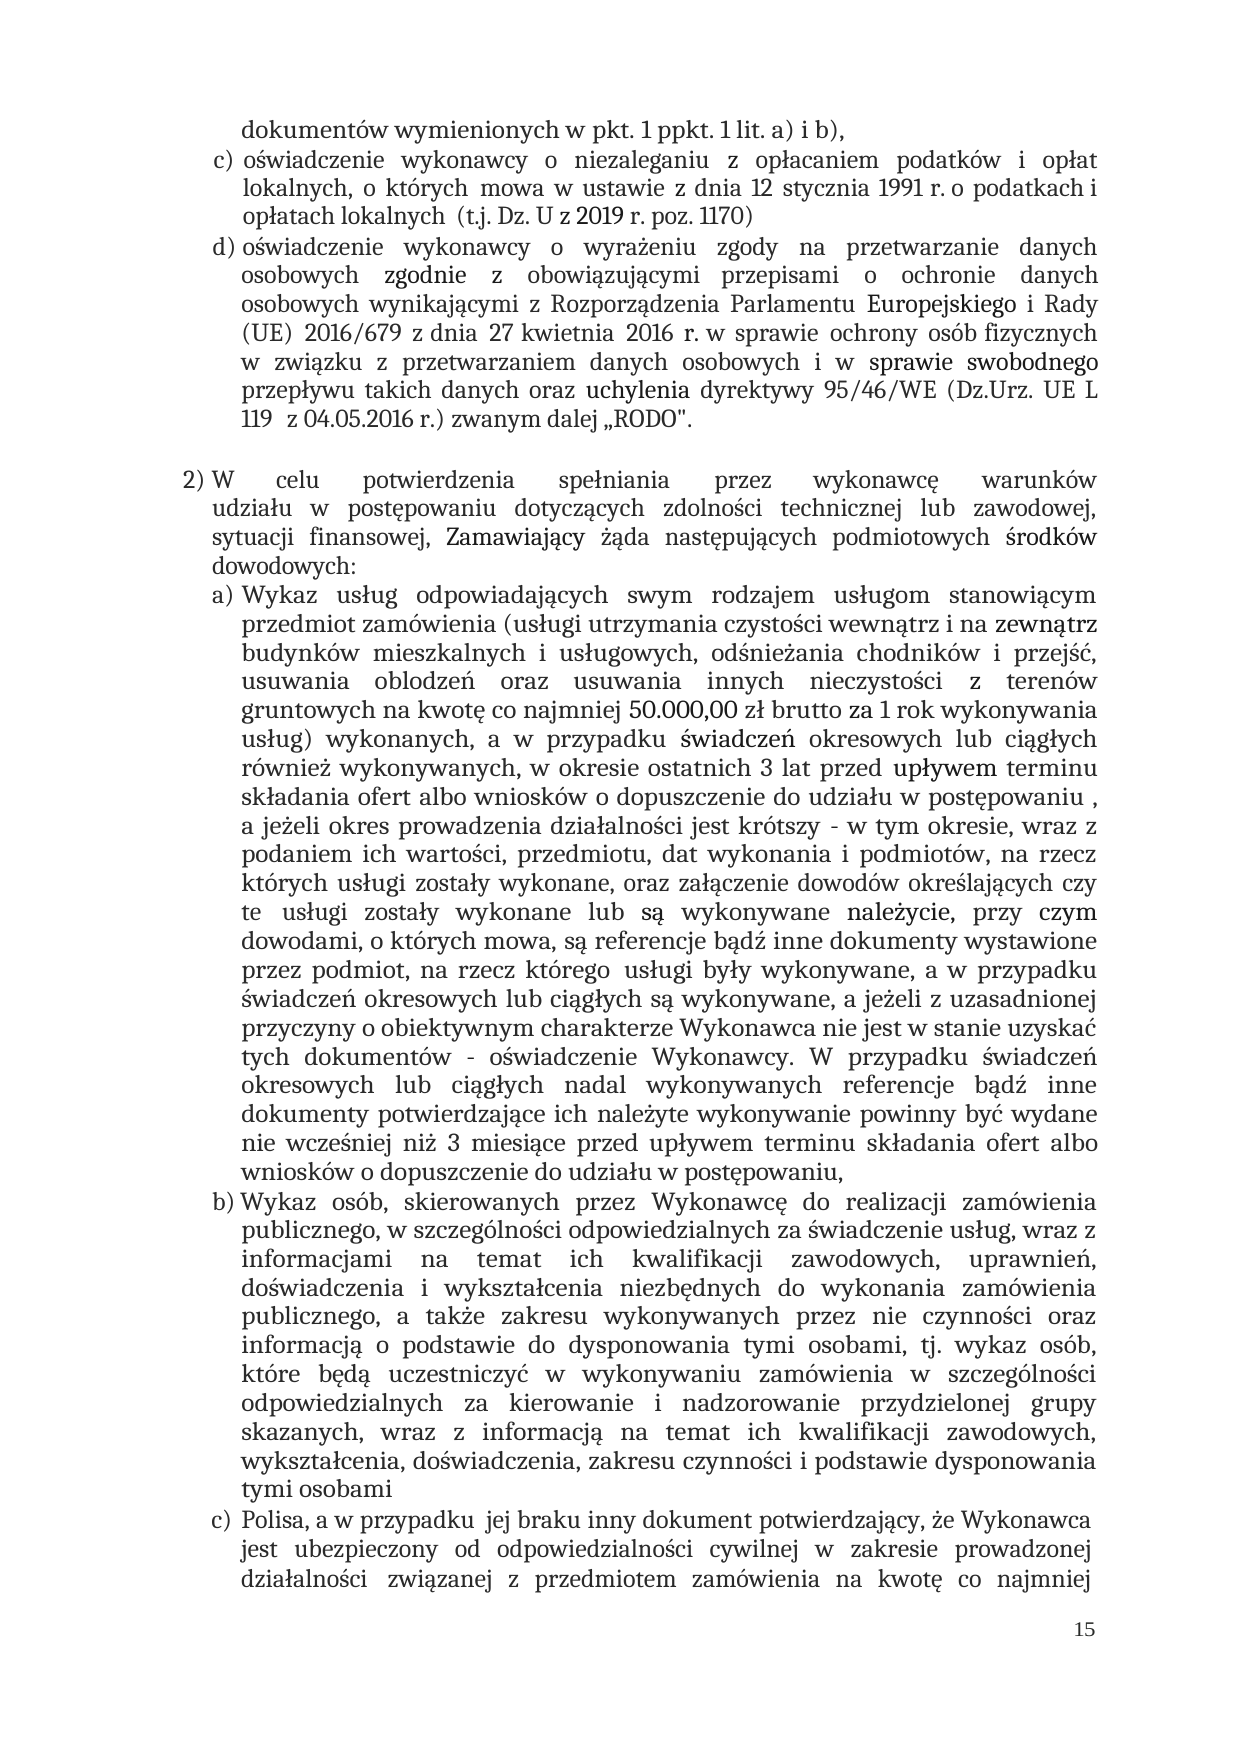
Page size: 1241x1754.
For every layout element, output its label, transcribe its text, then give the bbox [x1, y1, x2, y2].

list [211, 1505, 1093, 1593]
list oświadczenie wykonawcy o niezaleganiu z opłacaniem podatków i opłat lokalnych, o których mowa w ustawie z dnia 12 stycznia 1991 r. o podatkach i opłatach lokalnych (t.j. Dz. U z 2019 r. poz. 1170) [213, 146, 1098, 231]
list W celu potwierdzenia spełniania przez wykonawcę warunków udziału w postępowaniu dotyczących zdolności technicznej lub zawodowej, sytuacji finansowej, Zamawiający żąda następujących podmiotowych środków dowodowych: [183, 465, 1097, 581]
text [241, 114, 1094, 144]
list oświadczenie wykonawcy o wyrażeniu zgody na przetwarzanie danych osobowych zgodnie z obowiązującymi przepisami o ochronie danych osobowych wynikającymi z Rozporządzenia Parlamentu Europejskiego i Rady (UE) 2016/679 z dnia 27 kwietnia 2016 r. w sprawie ochrony osób fizycznych w związku z przetwarzaniem danych osobowych i w sprawie swobodnego przepływu takich danych oraz uchylenia dyrektywy 95/46/WE (Dz.Urz. UE L 119 z 04.05.2016 r.) zwanym dalej „RODO". [212, 232, 1098, 434]
list Wykaz usług odpowiadających swym rodzajem usługom stanowiącym przedmiot zamówienia (usługi utrzymania czystości wewnątrz i na zewnątrz budynków mieszkalnych i usługowych, odśnieżania chodników i przejść, usuwania oblodzeń oraz usuwania innych nieczystości z terenów gruntowych na kwotę co najmniej 50.000,00 zł brutto za 1 rok wykonywania usług) wykonanych, a w przypadku świadczeń okresowych lub ciągłych również wykonywanych, w okresie ostatnich 3 lat przed upływem terminu składania ofert albo wniosków o dopuszczenie do udziału w postępowaniu , a jeżeli okres prowadzenia działalności jest krótszy - w tym okresie, wraz z podaniem ich wartości, przedmiotu, dat wykonania i podmiotów, na rzecz których usługi zostały wykonane, oraz załączenie dowodów określających czy te usługi zostały wykonane lub są wykonywane należycie, przy czym dowodami, o których mowa, są referencje bądź inne dokumenty wystawione przez podmiot, na rzecz którego usługi były wykonywane, a w przypadku świadczeń okresowych lub ciągłych są wykonywane, a jeżeli z uzasadnionej przyczyny o obiektywnym charakterze Wykonawca nie jest w stanie uzyskać tych dokumentów - oświadczenie Wykonawcy. W przypadku świadczeń okresowych lub ciągłych nadal wykonywanych referencje bądź inne dokumenty potwierdzające ich należyte wykonywanie powinny być wydane nie wcześniej niż 3 miesiące przed upływem terminu składania ofert albo wniosków o dopuszczenie do udziału w postępowaniu, [212, 581, 1098, 1187]
list Wykaz osób, skierowanych przez Wykonawcę do realizacji zamówienia publicznego, w szczególności odpowiedzialnych za świadczenie usług, wraz z informacjami na temat ich kwalifikacji zawodowych, uprawnień, doświadczenia i wykształcenia niezbędnych do wykonania zamówienia publicznego, a także zakresu wykonywanych przez nie czynności oraz informacją o podstawie do dysponowania tymi osobami, tj. wykaz osób, które będą uczestniczyć w wykonywaniu zamówienia w szczególności odpowiedzialnych za kierowanie i nadzorowanie przydzielonej grupy skazanych, wraz z informacją na temat ich kwalifikacji zawodowych, wykształcenia, doświadczenia, zakresu czynności i podstawie dysponowania tymi osobami [212, 1187, 1098, 1504]
